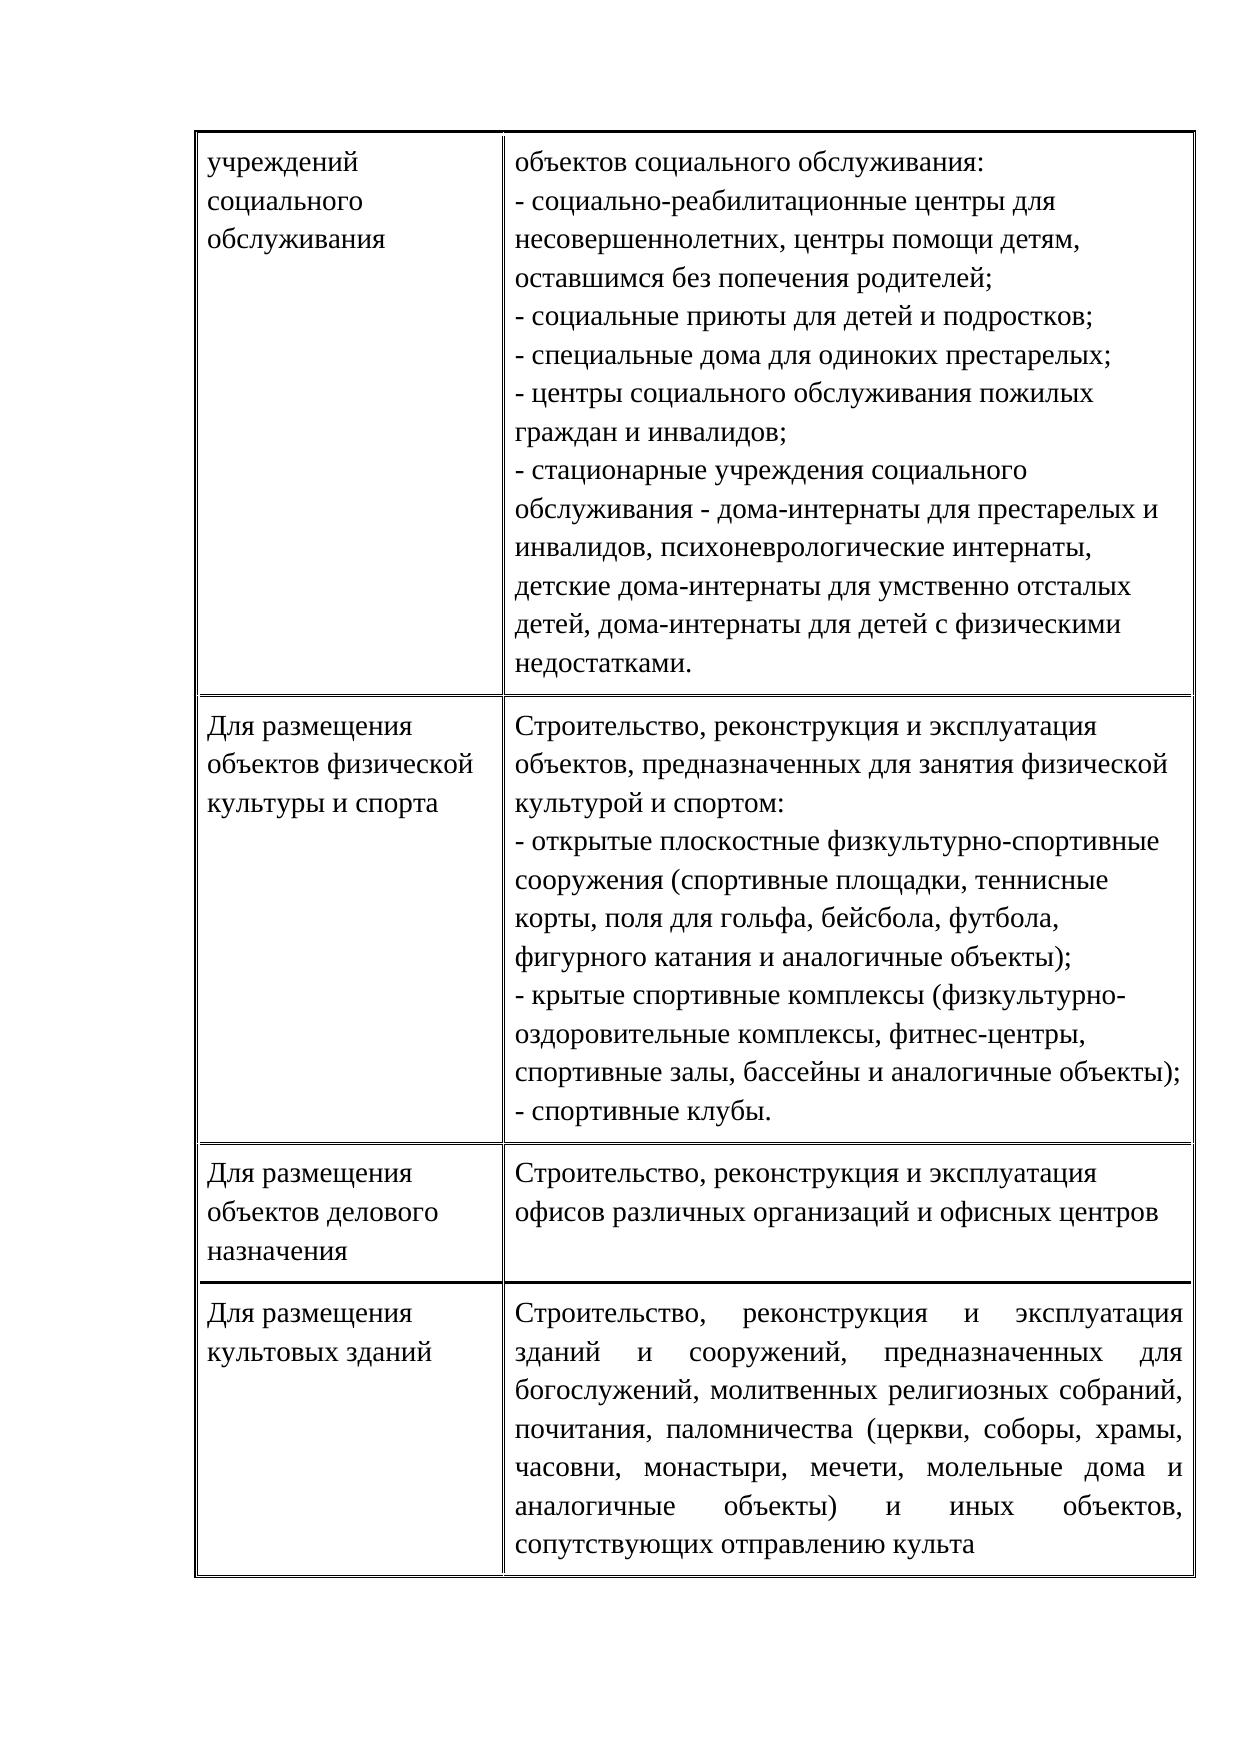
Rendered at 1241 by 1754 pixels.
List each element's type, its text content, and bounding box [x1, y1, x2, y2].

table_cell Строительство, реконструкция и эксплуатация объектов, предназначенных для занятия физической культурой и спортом: - открытые плоскостные физкультурно-спортивные сооружения (спортивные площадки, теннисные корты, поля для гольфа, бейсбола, футбола, фигурного катания и аналогичные объекты); - крытые спортивные комплексы (физкультурно-оздоровительные комплексы, фитнес-центры, спортивные залы, бассейны и аналогичные объекты); - спортивные клубы. [505, 694, 1193, 1141]
table_cell Для размещения объектов делового назначения [198, 1141, 502, 1281]
table_cell Для размещения культовых зданий [198, 1281, 504, 1575]
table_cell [504, 133, 1193, 693]
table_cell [198, 133, 504, 693]
table_cell Для размещения объектов физической культуры и спорта [198, 694, 502, 1141]
table_cell Строительство, реконструкция и эксплуатация зданий и сооружений, предназначенных для богослужений, молитвенных религиозных собраний, почитания, паломничества (церкви, соборы, храмы, часовни, монастыри, мечети, молельные дома и аналогичные объекты) и иных объектов, сопутствующих отправлению культа [504, 1281, 1193, 1575]
table_cell Строительство, реконструкция и эксплуатация офисов различных организаций и офисных центров [505, 1141, 1193, 1281]
